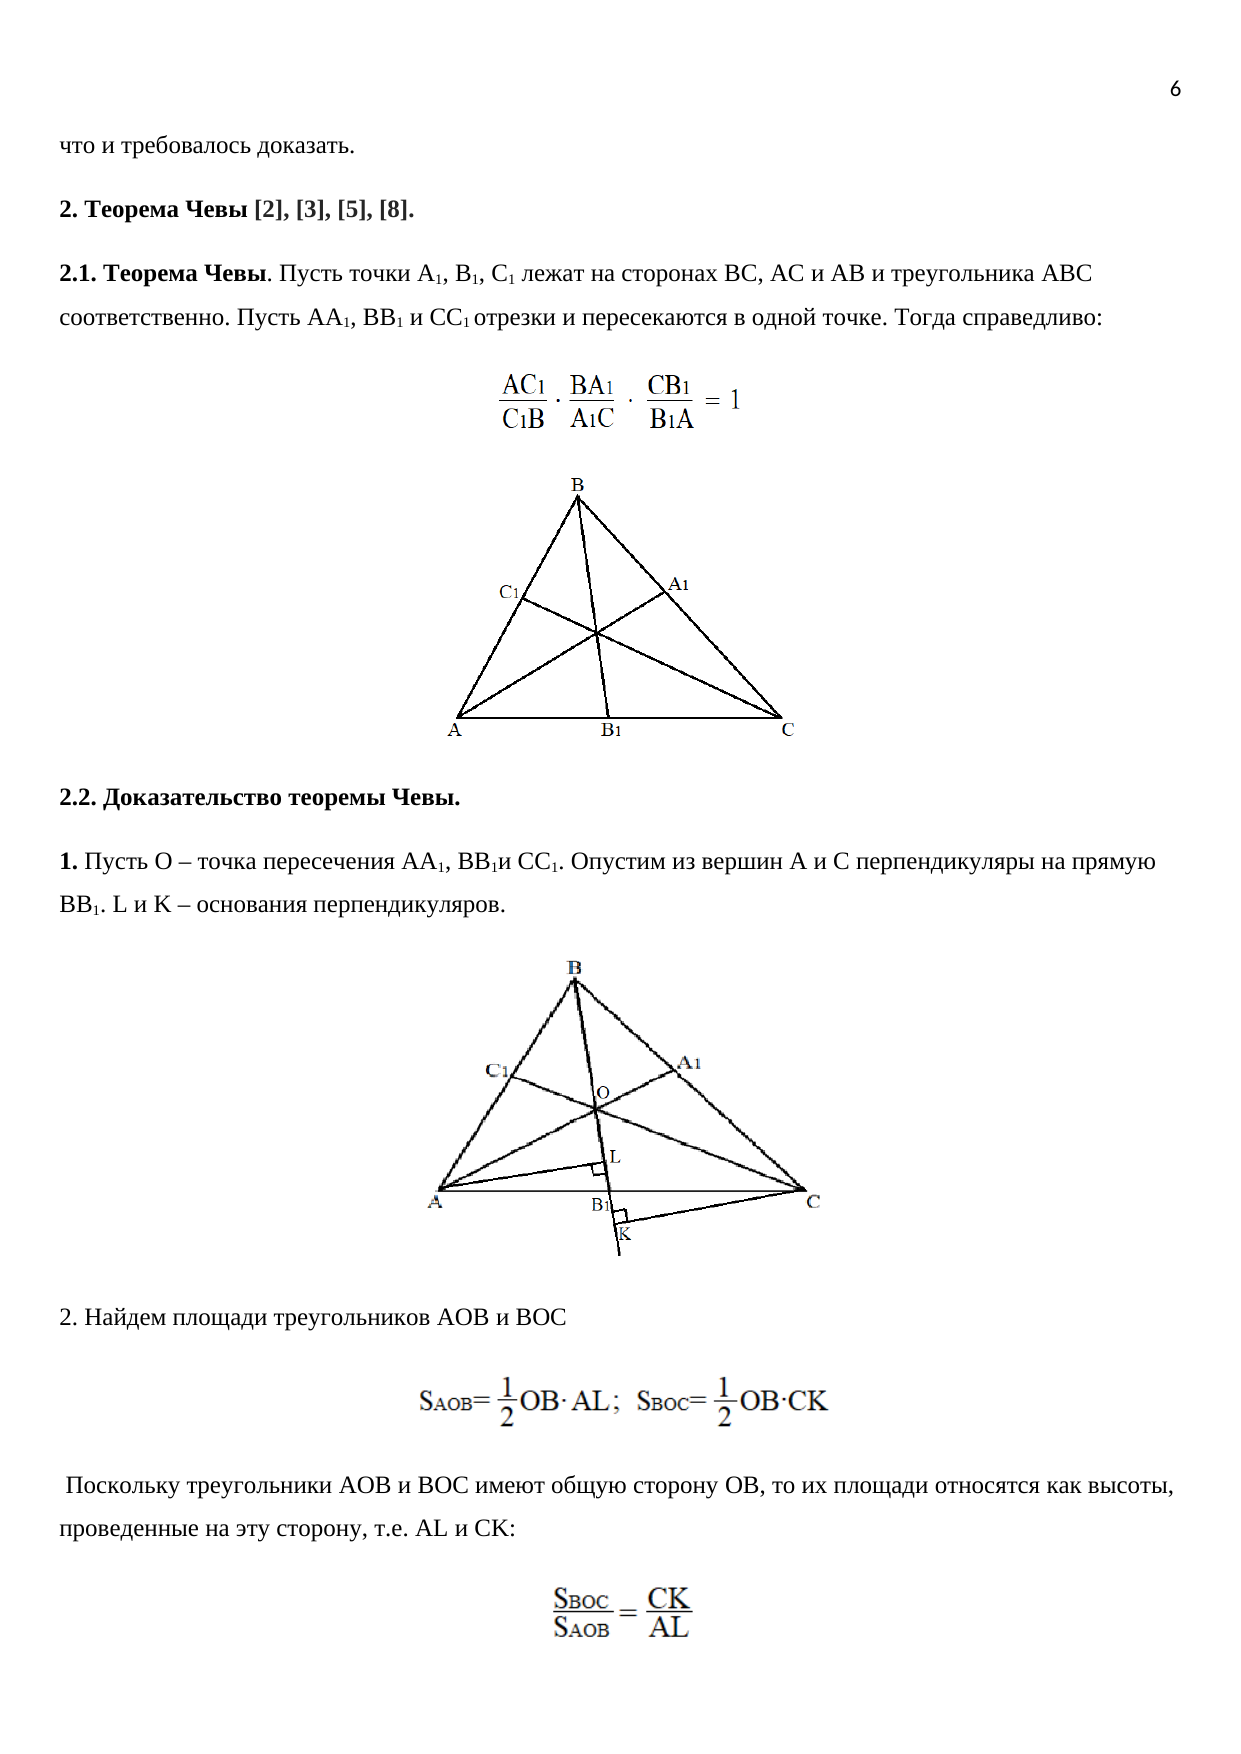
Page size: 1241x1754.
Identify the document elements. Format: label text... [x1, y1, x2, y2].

text Поскольку треугольники AOB и BOC имеют общую сторону OB, то их площади относятся как высоты, проведенные на эту сторону, т.е. AL и CK: [59, 1470, 1181, 1542]
picture [408, 953, 833, 1268]
picture [491, 365, 749, 437]
picture [403, 1366, 837, 1435]
text 2. Найдем площади треугольников AOB и BOC [59, 1302, 1181, 1331]
text 2.2. Доказательство теоремы Чевы. [59, 782, 1181, 811]
text 2. Теорема Чевы [2], [3], [5], [8]. [59, 194, 1181, 223]
picture [438, 471, 802, 748]
text 1. Пусть O – точка пересечения AA1, BB1и CC1. Опустим из вершин A и C перпендикуляры на прямую BB1. L и K – основания перпендикуляров. [59, 846, 1181, 918]
picture [534, 1576, 707, 1650]
text что и требовалось доказать. [59, 131, 1181, 159]
text 2.1. Теорема Чевы. Пусть точки A1, B1, C1 лежат на сторонах BC, AC и AB и треугольника ABC соответственно. Пусть AA1, BB1 и CC1 отрезки и пересекаются в одной точке. Тогда справедливо: [59, 258, 1181, 330]
